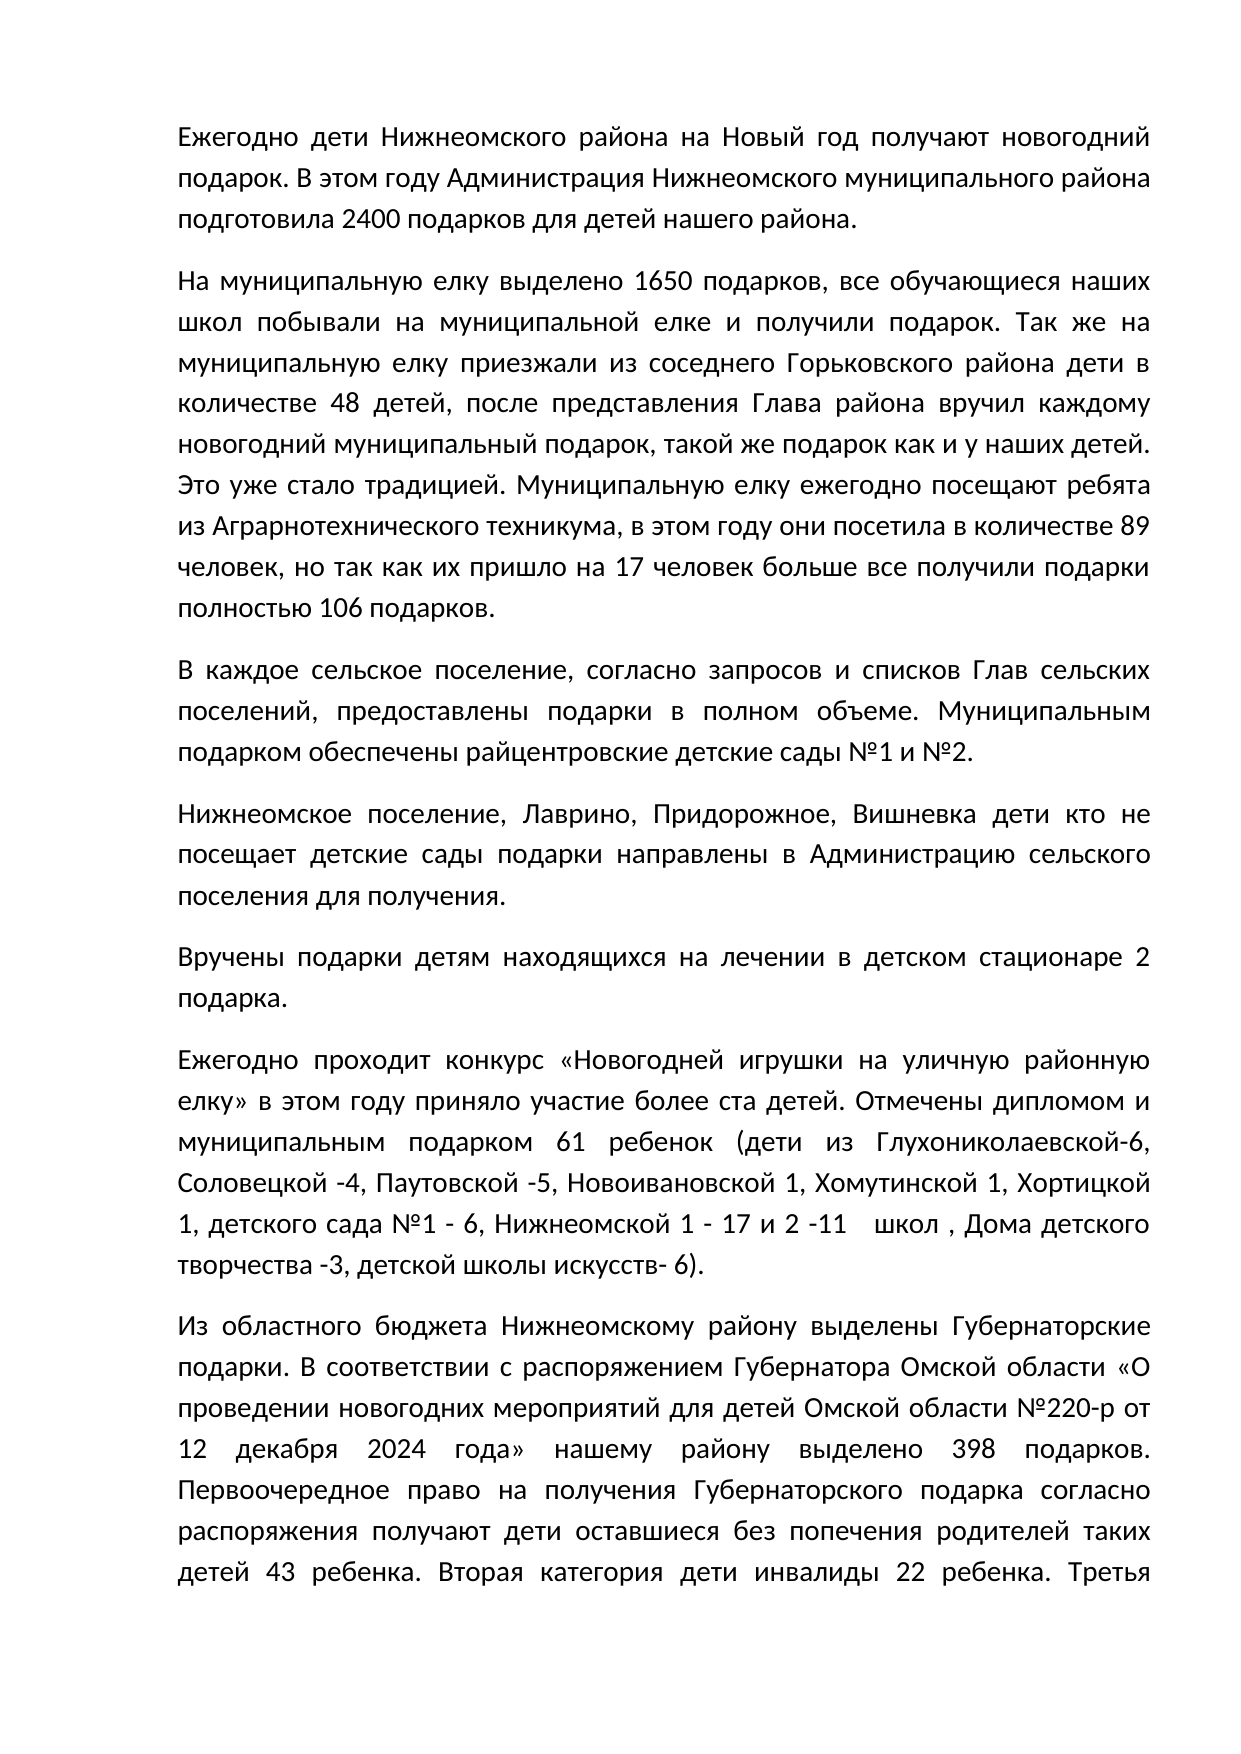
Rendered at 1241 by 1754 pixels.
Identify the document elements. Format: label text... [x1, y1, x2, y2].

text Нижнеомское поселение, Лаврино, Придорожное, Вишневка дети кто не посещает детские сады подарки направлены в Администрацию сельского поселения для получения. [177, 795, 1152, 912]
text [177, 1307, 1152, 1589]
text В каждое сельское поселение, согласно запросов и списков Глав сельских поселений, предоставлены подарки в полном объеме. Муниципальным подарком обеспечены райцентровские детские сады №1 и №2. [177, 651, 1152, 768]
text Ежегодно дети Нижнеомского района на Новый год получают новогодний подарок. В этом году Администрация Нижнеомского муниципального района подготовила 2400 подарков для детей нашего района. [177, 118, 1152, 236]
text Вручены подарки детям находящихся на лечении в детском стационаре 2 подарка. [177, 938, 1152, 1015]
text На муниципальную елку выделено 1650 подарков, все обучающиеся наших школ побывали на муниципальной елке и получили подарок. Так же на муниципальную елку приезжали из соседнего Горьковского района дети в количестве 48 детей, после представления Глава района вручил каждому новогодний муниципальный подарок, такой же подарок как и у наших детей. Это уже стало традицией. Муниципальную елку ежегодно посещают ребята из Аграрнотехнического техникума, в этом году они посетила в количестве 89 человек, но так как их пришло на 17 человек больше все получили подарки полностью 106 подарков. [177, 262, 1152, 625]
text Ежегодно проходит конкурс «Новогодней игрушки на уличную районную елку» в этом году приняло участие более ста детей. Отмечены дипломом и муниципальным подарком 61 ребенок (дети из Глухониколаевской-6, Соловецкой -4, Паутовской -5, Новоивановской 1, Хомутинской 1, Хортицкой 1, детского сада №1 - 6, Нижнеомской 1 - 17 и 2 -11 школ , Дома детского творчества -3, детской школы искусств- 6). [177, 1041, 1152, 1281]
